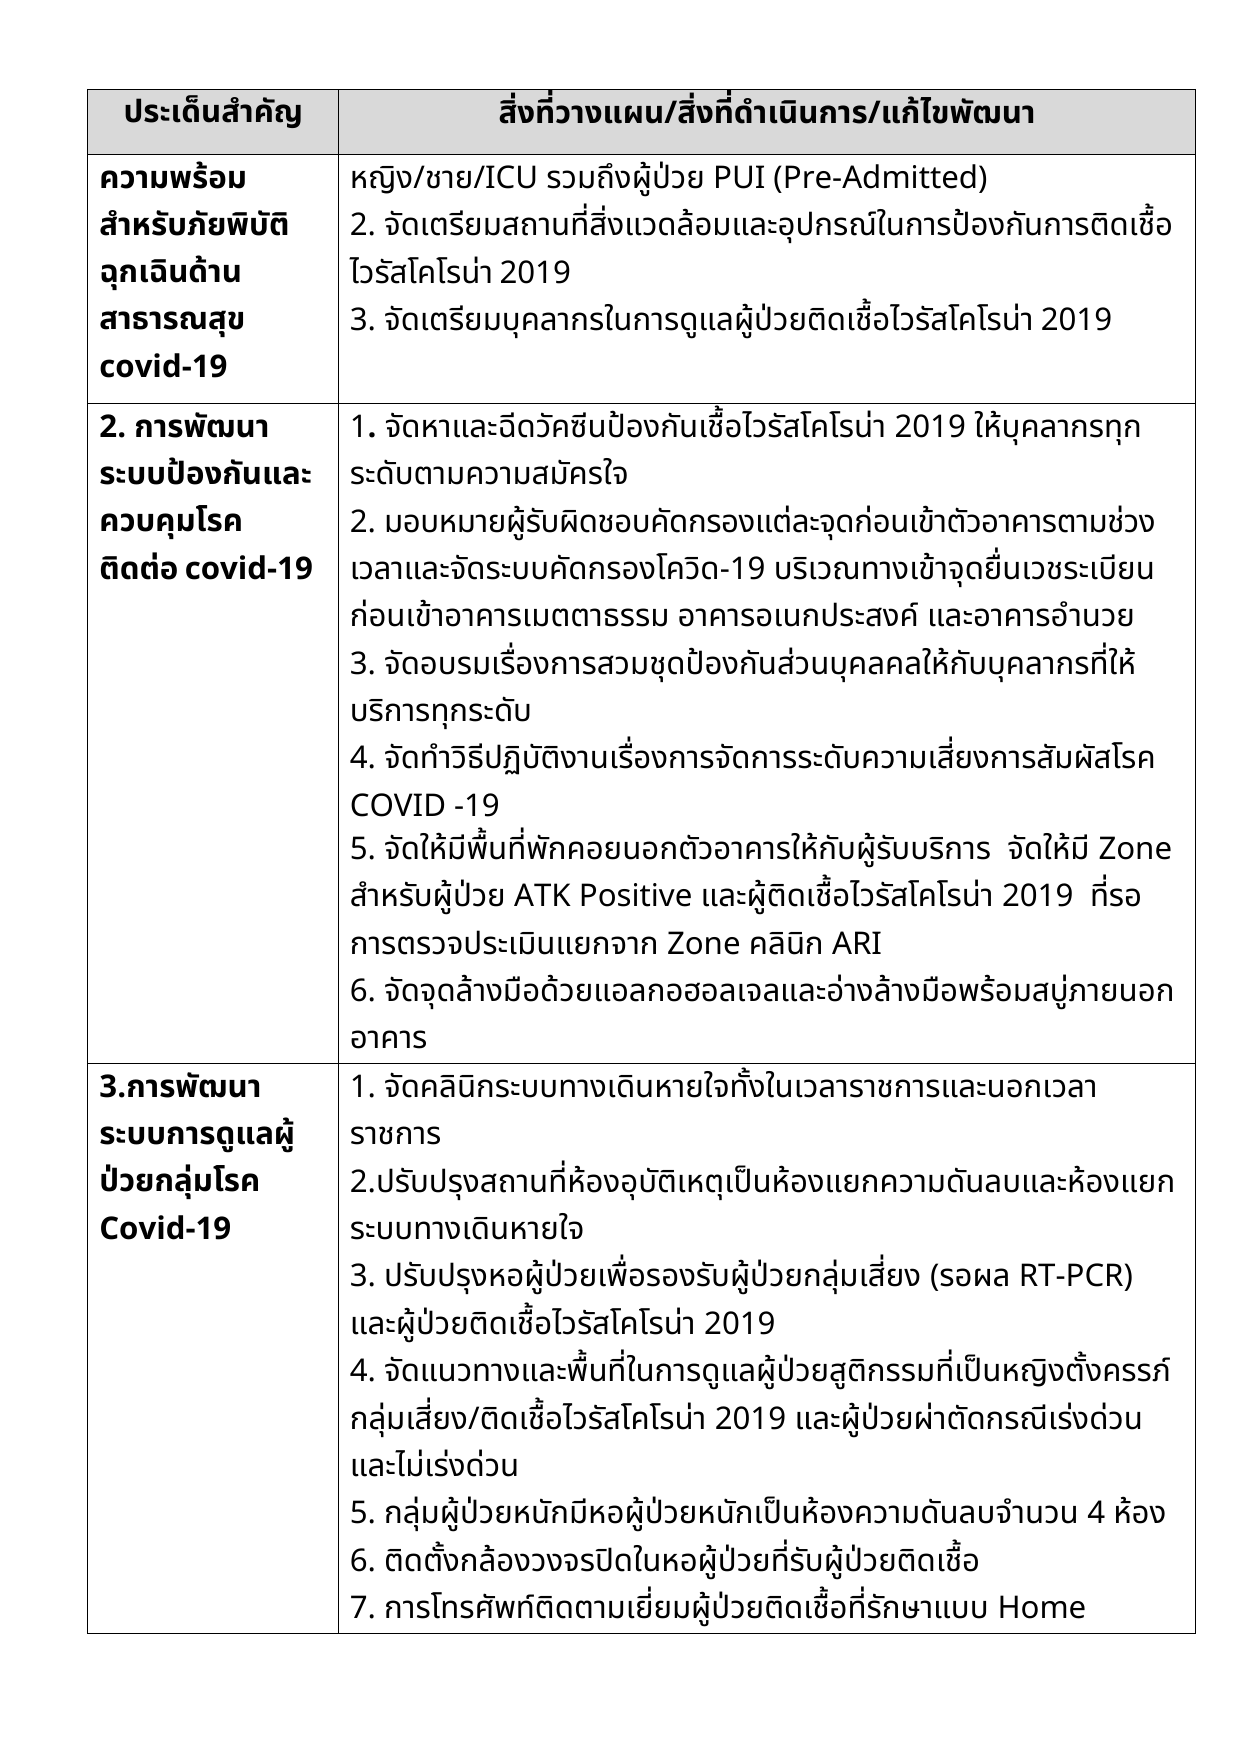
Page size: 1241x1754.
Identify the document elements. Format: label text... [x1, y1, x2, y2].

table_header สิ่งที่วางแผน/สิ่งที่ดำเนินการ/แก้ไขพัฒนา [339, 90, 1195, 154]
table_header ประเด็นสำคัญ [88, 90, 338, 154]
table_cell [339, 155, 1195, 403]
table_cell 1. จัดหาและฉีดวัคซีนป้องกันเชื้อไวรัสโคโรน่า 2019 ให้บุคลากรทุกระดับตามความสมัครใจ 2. มอบหมายผู้รับผิดชอบคัดกรองแต่ละจุดก่อนเข้าตัวอาคารตามช่วงเวลาและจัดระบบคัดกรองโควิด-19 บริเวณทางเข้าจุดยื่นเวชระเบียนก่อนเข้าอาคารเมตตาธรรม อาคารอเนกประสงค์ และอาคารอำนวย 3. จัดอบรมเรื่องการสวมชุดป้องกันส่วนบุคลคลให้กับบุคลากรที่ให้บริการทุกระดับ 4. จัดทำวิธีปฏิบัติงานเรื่องการจัดการระดับความเสี่ยงการสัมผัสโรค COVID -19 5. จัดให้มีพื้นที่พักคอยนอกตัวอาคารให้กับผู้รับบริการ จัดให้มี Zone สำหรับผู้ป่วย ATK Positive และผู้ติดเชื้อไวรัสโคโรน่า 2019 ที่รอการตรวจประเมินแยกจาก Zone คลินิก ARI 6. จัดจุดล้างมือด้วยแอลกอฮอลเจลและอ่างล้างมือพร้อมสบู่ภายนอกอาคาร [339, 404, 1195, 1063]
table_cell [339, 1064, 1195, 1633]
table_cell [88, 155, 338, 403]
table_cell 2. การพัฒนาระบบป้องกันและควบคุมโรคติดต่อcovid-19 [88, 404, 338, 1063]
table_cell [88, 1064, 338, 1633]
